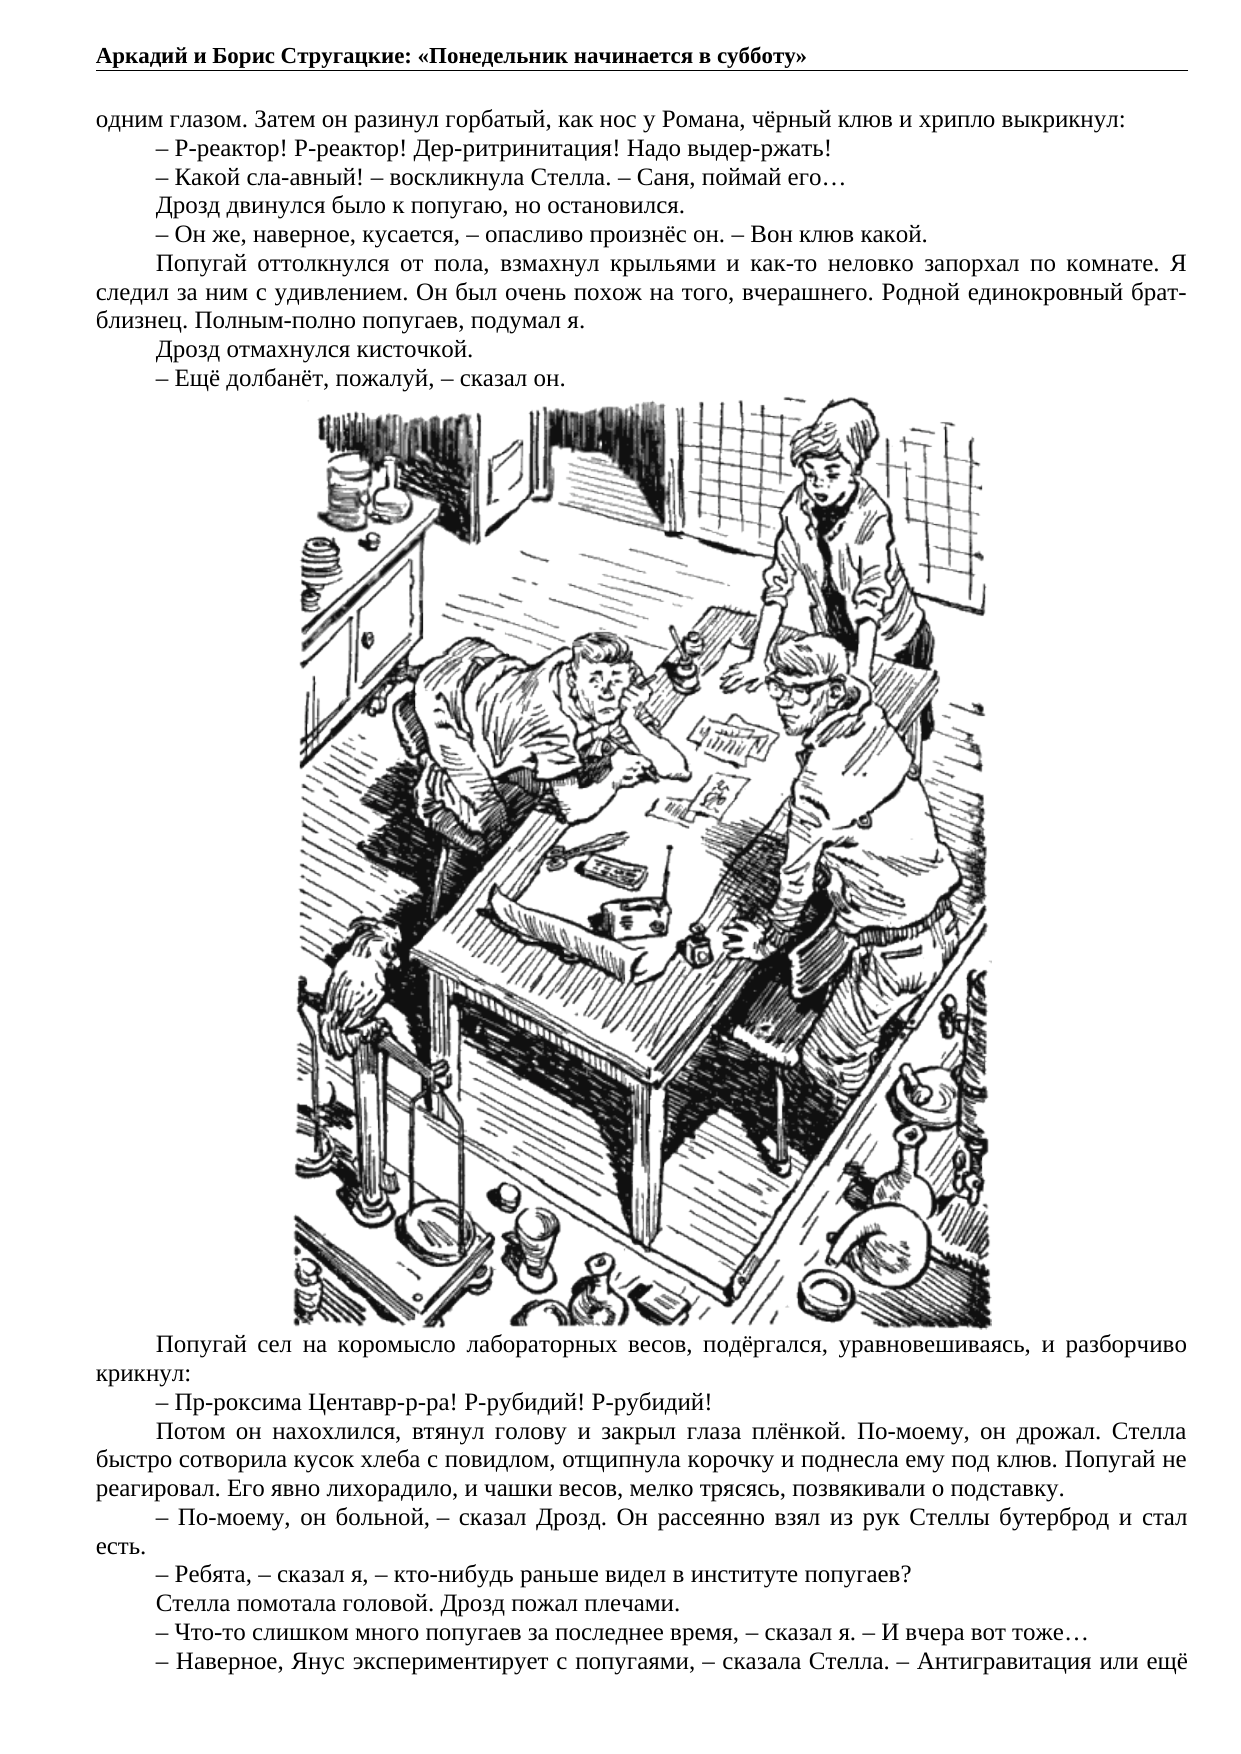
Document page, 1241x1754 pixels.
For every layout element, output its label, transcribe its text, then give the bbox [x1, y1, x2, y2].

text – Ещё долбанёт, пожалуй, – сказал он. [96, 363, 1188, 392]
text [96, 1646, 1188, 1674]
text – Какой сла-авный! – воскликнула Стелла. – Саня, поймай его… [96, 162, 1188, 190]
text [96, 104, 1188, 133]
text – Ребята, – сказал я, – кто-нибудь раньше видел в институте попугаев? [96, 1559, 1188, 1588]
text – По-моему, он больной, – сказал Дрозд. Он рассеянно взял из рук Стеллы бутерброд и стал есть. [96, 1502, 1188, 1559]
text – Пр-роксима Центавр-р-ра! Р-рубидий! Р-рубидий! [96, 1387, 1188, 1416]
picture [292, 391, 992, 1330]
text Дрозд отмахнулся кисточкой. [96, 334, 1188, 363]
text Дрозд двинулся было к попугаю, но остановился. [96, 190, 1188, 219]
text – Он же, наверное, кусается, – опасливо произнёс он. – Вон клюв какой. [96, 219, 1188, 248]
text Стелла помотала головой. Дрозд пожал плечами. [96, 1588, 1188, 1617]
text – Р-реактор! Р-реактор! Дер-ритринитация! Надо выдер-ржать! [96, 133, 1188, 162]
text Потом он нахохлился, втянул голову и закрыл глаза плёнкой. По-моему, он дрожал. Стелла быстро сотворила кусок хлеба с повидлом, отщипнула корочку и поднесла ему под клюв. Попугай не реагировал. Его явно лихорадило, и чашки весов, мелко трясясь, позвякивали о подставку. [96, 1416, 1188, 1502]
text Попугай сел на коромысло лабораторных весов, подёргался, уравновешиваясь, и разборчиво крикнул: [96, 1329, 1188, 1387]
text – Что-то слишком много попугаев за последнее время, – сказал я. – И вчера вот тоже… [96, 1617, 1188, 1646]
text Попугай оттолкнулся от пола, взмахнул крыльями и как-то неловко запорхал по комнате. Я следил за ним с удивлением. Он был очень похож на того, вчерашнего. Родной единокровный брат-близнец. Полным-полно попугаев, подумал я. [96, 248, 1188, 334]
